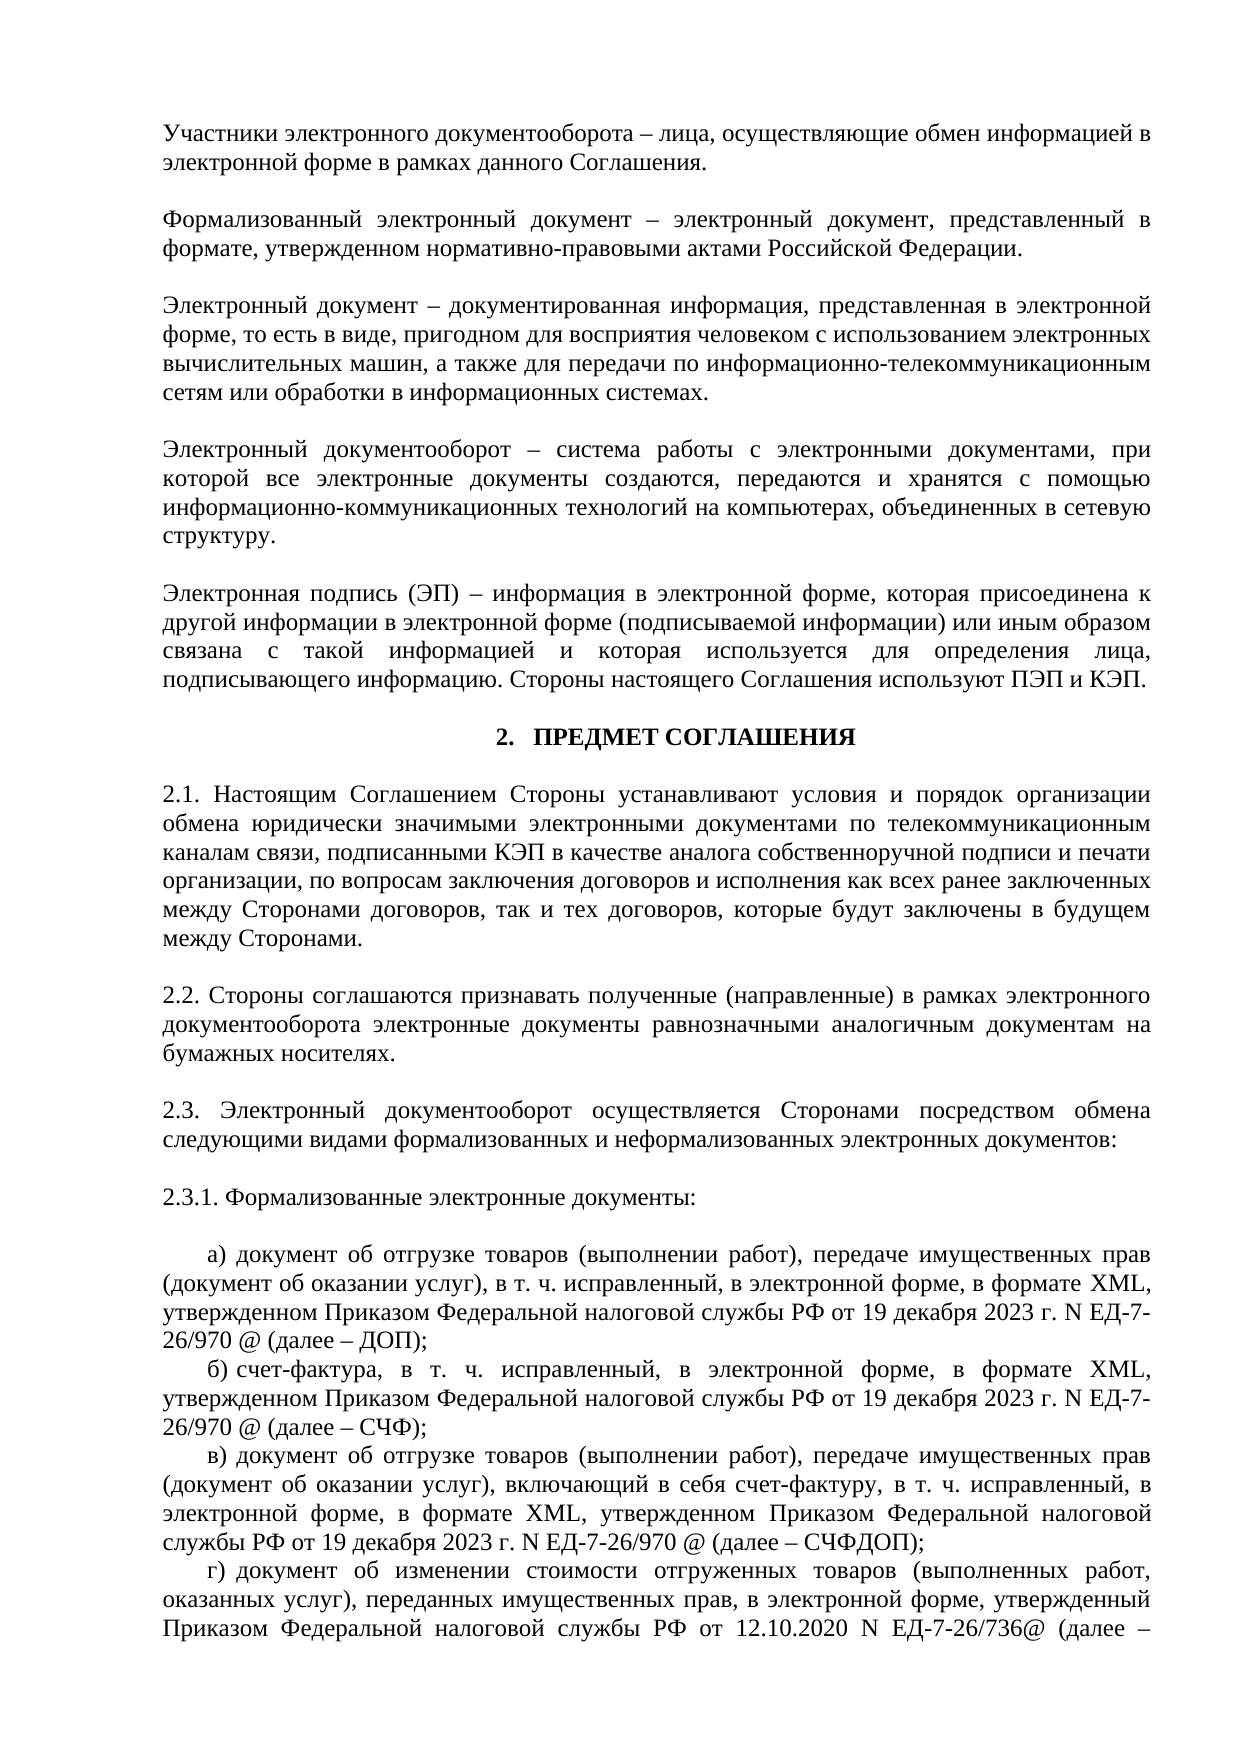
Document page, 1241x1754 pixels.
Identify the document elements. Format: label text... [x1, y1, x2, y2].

text 2.3.1. Формализованные электронные документы: [162, 1182, 1152, 1211]
text Электронный документ – документированная информация, представленная в электронной форме, то есть в виде, пригодном для восприятия человеком с использованием электронных вычислительных машин, а также для передачи по информационно-телекоммуникационным сетям или обработки в информационных системах. [162, 291, 1152, 406]
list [162, 1556, 1152, 1642]
list счет-фактура, в т. ч. исправленный, в электронной форме, в формате XML, утвержденном Приказом Федеральной налоговой службы РФ от 19 декабря 2023 г. N ЕД-7-26/970 @ (далее – СЧФ); [162, 1354, 1152, 1441]
text 2.3. Электронный документооборот осуществляется Сторонами посредством обмена следующими видами формализованных и неформализованных электронных документов: [162, 1096, 1152, 1153]
list документ об отгрузке товаров (выполнении работ), передаче имущественных прав (документ об оказании услуг), в т. ч. исправленный, в электронной форме, в формате XML, утвержденном Приказом Федеральной налоговой службы РФ от 19 декабря 2023 г. N ЕД-7-26/970 @ (далее – ДОП); [162, 1239, 1152, 1354]
text 2.2. Стороны соглашаются признавать полученные (направленные) в рамках электронного документооборота электронные документы равнозначными аналогичным документам на бумажных носителях. [162, 981, 1152, 1067]
text Электронная подпись (ЭП) – информация в электронной форме, которая присоединена к другой информации в электронной форме (подписываемой информации) или иным образом связана с такой информацией и которая используется для определения лица, подписывающего информацию. Стороны настоящего Соглашения используют ПЭП и КЭП. [162, 578, 1152, 693]
list ПРЕДМЕТ СОГЛАШЕНИЯ [200, 722, 1152, 751]
text Формализованный электронный документ – электронный документ, представленный в формате, утвержденном нормативно-правовыми актами Российской Федерации. [162, 204, 1152, 262]
text 2.1. Настоящим Соглашением Стороны устанавливают условия и порядок организации обмена юридически значимыми электронными документами по телекоммуникационным каналам связи, подписанными КЭП в качестве аналога собственноручной подписи и печати организации, по вопросам заключения договоров и исполнения как всех ранее заключенных между Сторонами договоров, так и тех договоров, которые будут заключены в будущем между Сторонами. [162, 779, 1152, 952]
text Электронный документооборот – система работы с электронными документами, при которой все электронные документы создаются, передаются и хранятся с помощью информационно-коммуникационных технологий на компьютерах, объединенных в сетевую структуру. [162, 434, 1152, 549]
text Участники электронного документооборота – лица, осуществляющие обмен информацией в электронной форме в рамках данного Соглашения. [162, 118, 1152, 176]
list документ об отгрузке товаров (выполнении работ), передаче имущественных прав (документ об оказании услуг), включающий в себя счет-фактуру, в т. ч. исправленный, в электронной форме, в формате XML, утвержденном Приказом Федеральной налоговой службы РФ от 19 декабря 2023 г. N ЕД-7-26/970 @ (далее – СЧФДОП); [162, 1441, 1152, 1556]
